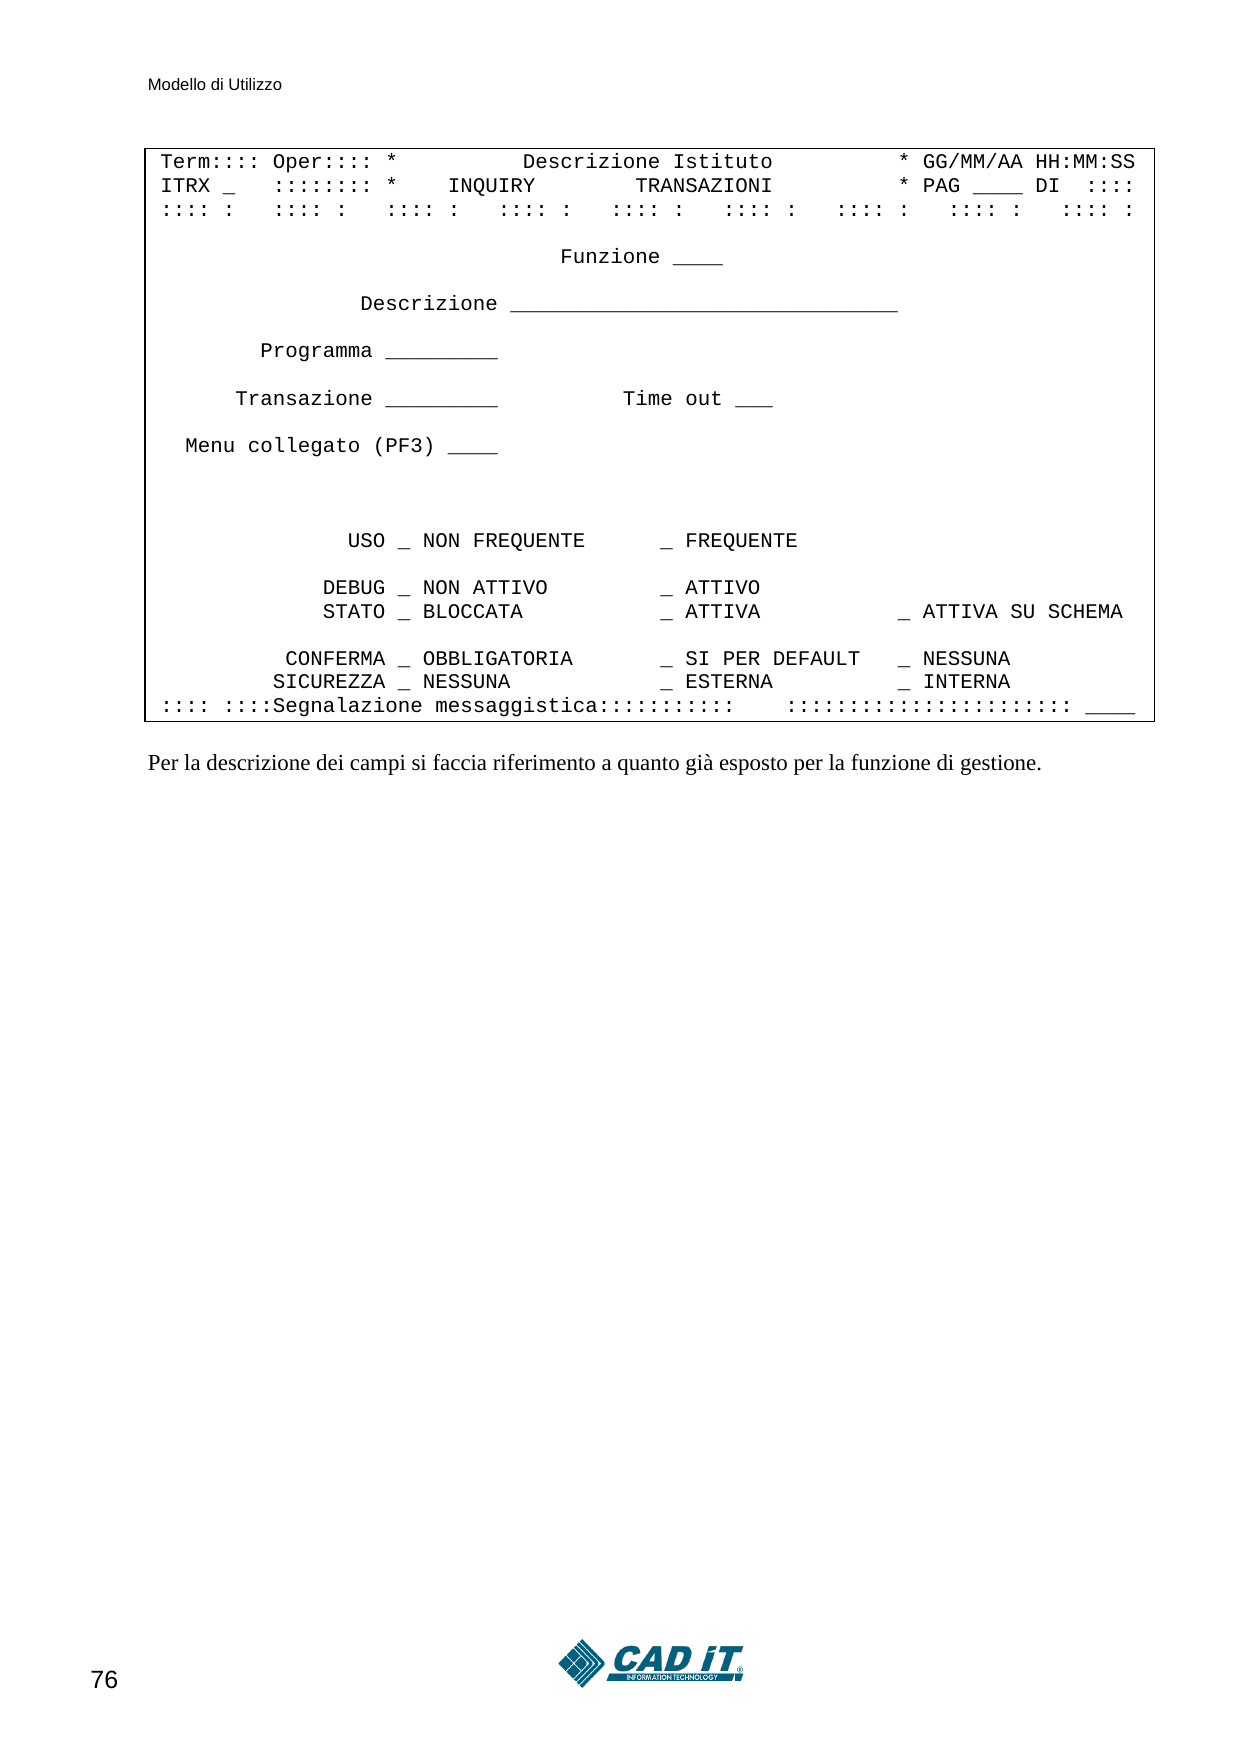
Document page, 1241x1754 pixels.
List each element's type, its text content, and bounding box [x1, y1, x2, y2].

text DEBUG _ NON ATTIVO _ ATTIVO [148, 577, 1152, 601]
text Funzione ____ [148, 246, 1152, 269]
text Transazione _________ Time out ___ [148, 388, 1152, 411]
text SICUREZZA _ NESSUNA _ ESTERNA _ INTERNA [148, 672, 1152, 692]
text :::: ::::Segnalazione messaggistica::::::::::: ::::::::::::::::::::::: ____ [146, 692, 1154, 721]
text Term:::: Oper:::: * Descrizione Istituto * GG/MM/AA HH:MM:SS [146, 149, 1154, 175]
text Menu collegato (PF3) ____ [148, 435, 1152, 459]
text ITRX _ :::::::: * INQUIRY TRANSAZIONI * PAG ____ DI :::: [148, 175, 1152, 199]
text CONFERMA _ OBBLIGATORIA _ SI PER DEFAULT _ NESSUNA [148, 648, 1152, 672]
text :::: : :::: : :::: : :::: : :::: : :::: : :::: : :::: : :::: : [148, 199, 1152, 222]
text Programma _________ [148, 341, 1152, 364]
text Descrizione _______________________________ [148, 293, 1152, 317]
text Per la descrizione dei campi si faccia riferimento a quanto già esposto per la funzione di gestione. [148, 749, 1152, 775]
picture [552, 1637, 747, 1690]
text STATO _ BLOCCATA _ ATTIVA _ ATTIVA SU SCHEMA [148, 601, 1152, 624]
text USO _ NON FREQUENTE _ FREQUENTE [148, 530, 1152, 553]
